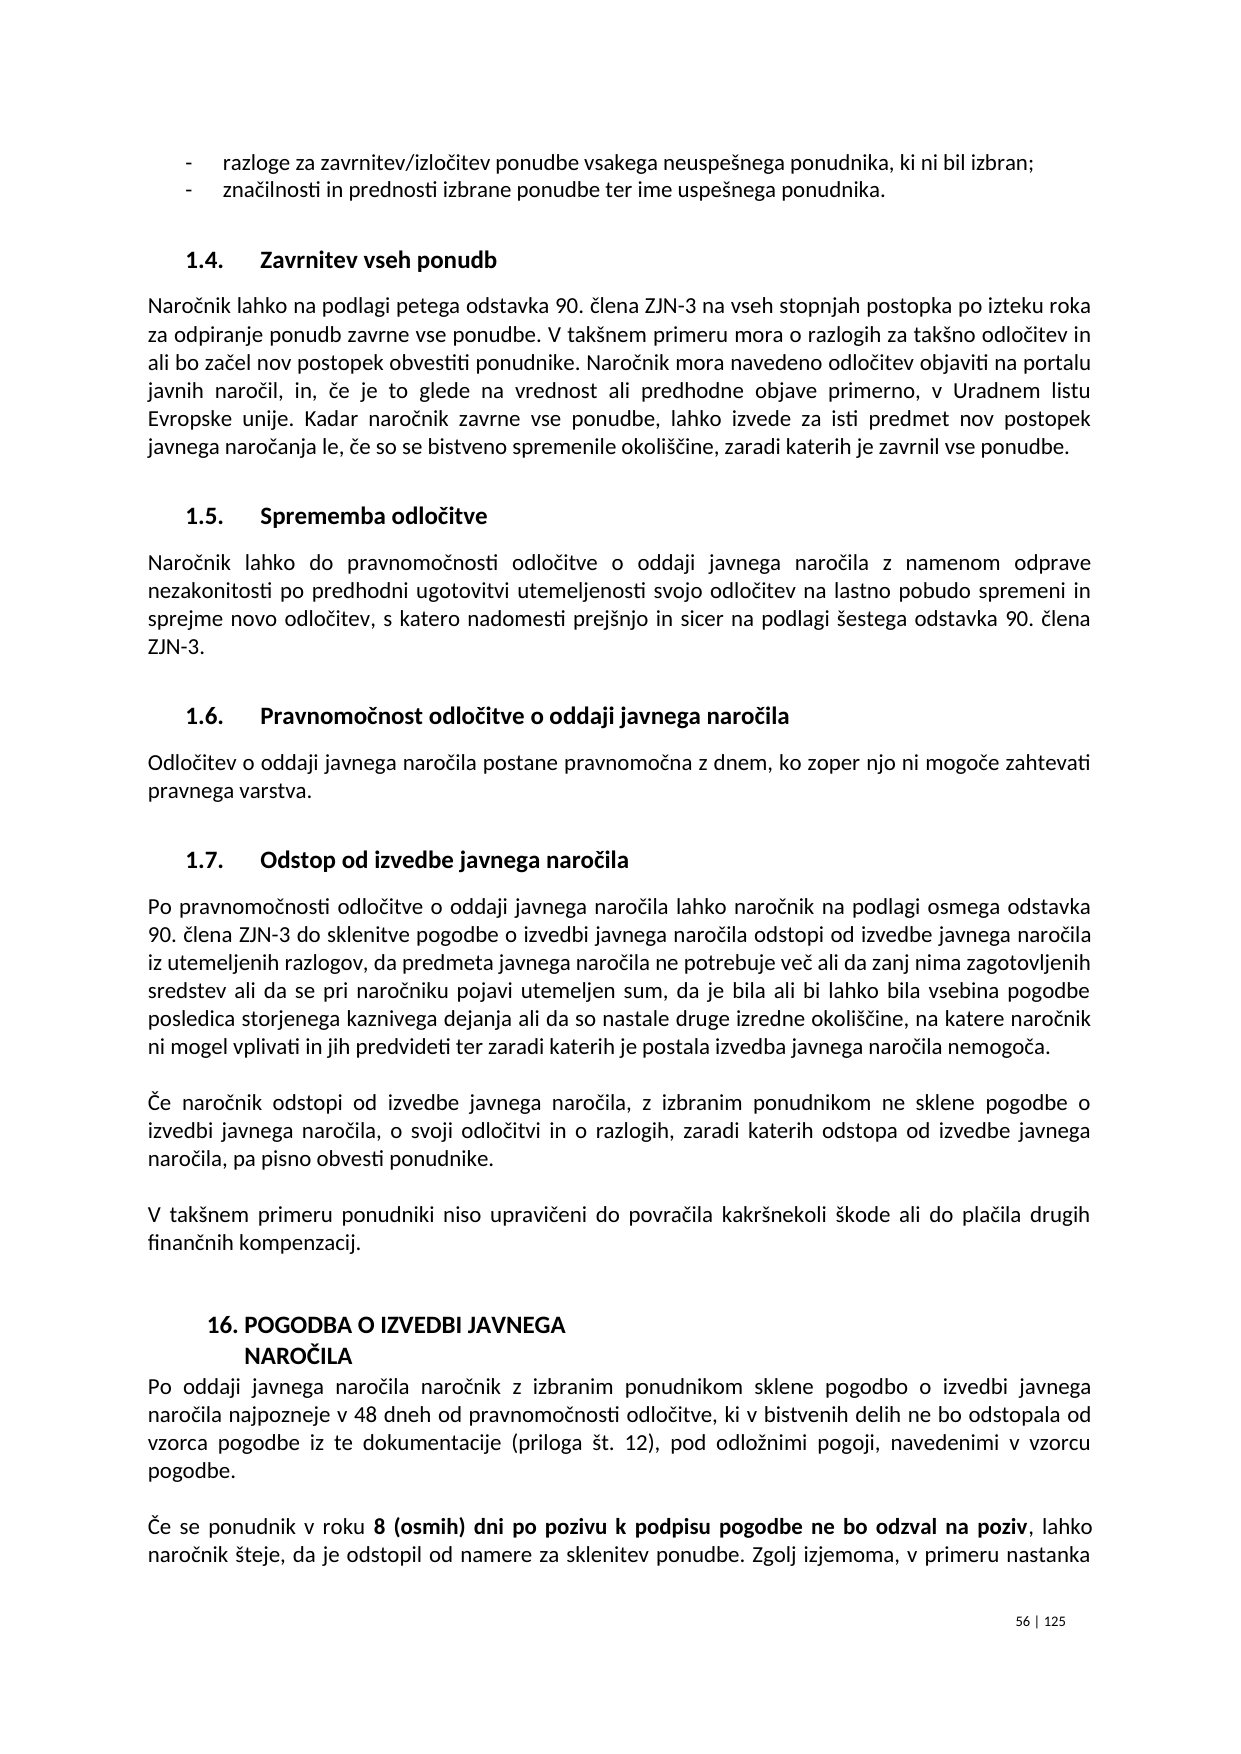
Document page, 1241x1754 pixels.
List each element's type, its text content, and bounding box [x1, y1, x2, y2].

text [148, 1512, 1093, 1568]
subtitle Sprememba odločitve [185, 500, 1093, 531]
text Naročnik lahko do pravnomočnosti odločitve o oddaji javnega naročila z namenom odprave nezakonitosti po predhodni ugotovitvi utemeljenosti svojo odločitev na lastno pobudo spremeni in sprejme novo odločitev, s katero nadomesti prejšnjo in sicer na podlagi šestega odstavka 90. člena ZJN-3. [148, 548, 1093, 660]
text Po pravnomočnosti odločitve o oddaji javnega naročila lahko naročnik na podlagi osmega odstavka 90. člena ZJN-3 do sklenitve pogodbe o izvedbi javnega naročila odstopi od izvedbe javnega naročila iz utemeljenih razlogov, da predmeta javnega naročila ne potrebuje več ali da zanj nima zagotovljenih sredstev ali da se pri naročniku pojavi utemeljen sum, da je bila ali bi lahko bila vsebina pogodbe posledica storjenega kaznivega dejanja ali da so nastale druge izredne okoliščine, na katere naročnik ni mogel vplivati in jih predvideti ter zaradi katerih je postala izvedba javnega naročila nemogoča. [148, 892, 1093, 1060]
subtitle Pravnomočnost odločitve o oddaji javnega naročila [185, 700, 1093, 731]
text V takšnem primeru ponudniki niso upravičeni do povračila kakršnekoli škode ali do plačila drugih finančnih kompenzacij. [148, 1200, 1093, 1256]
text Po oddaji javnega naročila naročnik z izbranim ponudnikom sklene pogodbo o izvedbi javnega naročila najpozneje v 48 dneh od pravnomočnosti odločitve, ki v bistvenih delih ne bo odstopala od vzorca pogodbe iz te dokumentacije (priloga št. 12), pod odložnimi pogoji, navedenimi v vzorcu pogodbe. [148, 1372, 1093, 1484]
text Če naročnik odstopi od izvedbe javnega naročila, z izbranim ponudnikom ne sklene pogodbe o izvedbi javnega naročila, o svoji odločitvi in o razlogih, zaradi katerih odstopa od izvedbe javnega naročila, pa pisno obvesti ponudnike. [148, 1088, 1093, 1172]
list razloge za zavrnitev/izločitev ponudbe vsakega neuspešnega ponudnika, ki ni bil izbran; [185, 148, 1093, 176]
list značilnosti in prednosti izbrane ponudbe ter ime uspešnega ponudnika. [185, 176, 1093, 204]
text Naročnik lahko na podlagi petega odstavka 90. člena ZJN-3 na vseh stopnjah postopka po izteku roka za odpiranje ponudb zavrne vse ponudbe. V takšnem primeru mora o razlogih za takšno odločitev in ali bo začel nov postopek obvestiti ponudnike. Naročnik mora navedeno odločitev objaviti na portalu javnih naročil, in, če je to glede na vrednost ali predhodne objave primerno, v Uradnem listu Evropske unije. Kadar naročnik zavrne vse ponudbe, lahko izvede za isti predmet nov postopek javnega naročanja le, če so se bistveno spremenile okoliščine, zaradi katerih je zavrnil vse ponudbe. [148, 292, 1093, 460]
text Odločitev o oddaji javnega naročila postane pravnomočna z dnem, ko zoper njo ni mogoče zahtevati pravnega varstva. [148, 748, 1093, 804]
subtitle Odstop od izvedbe javnega naročila [185, 844, 1093, 875]
subtitle Zavrnitev vseh ponudb [185, 244, 1093, 275]
subtitle POGODBA O IZVEDBI JAVNEGA NAROČILA [207, 1309, 621, 1370]
